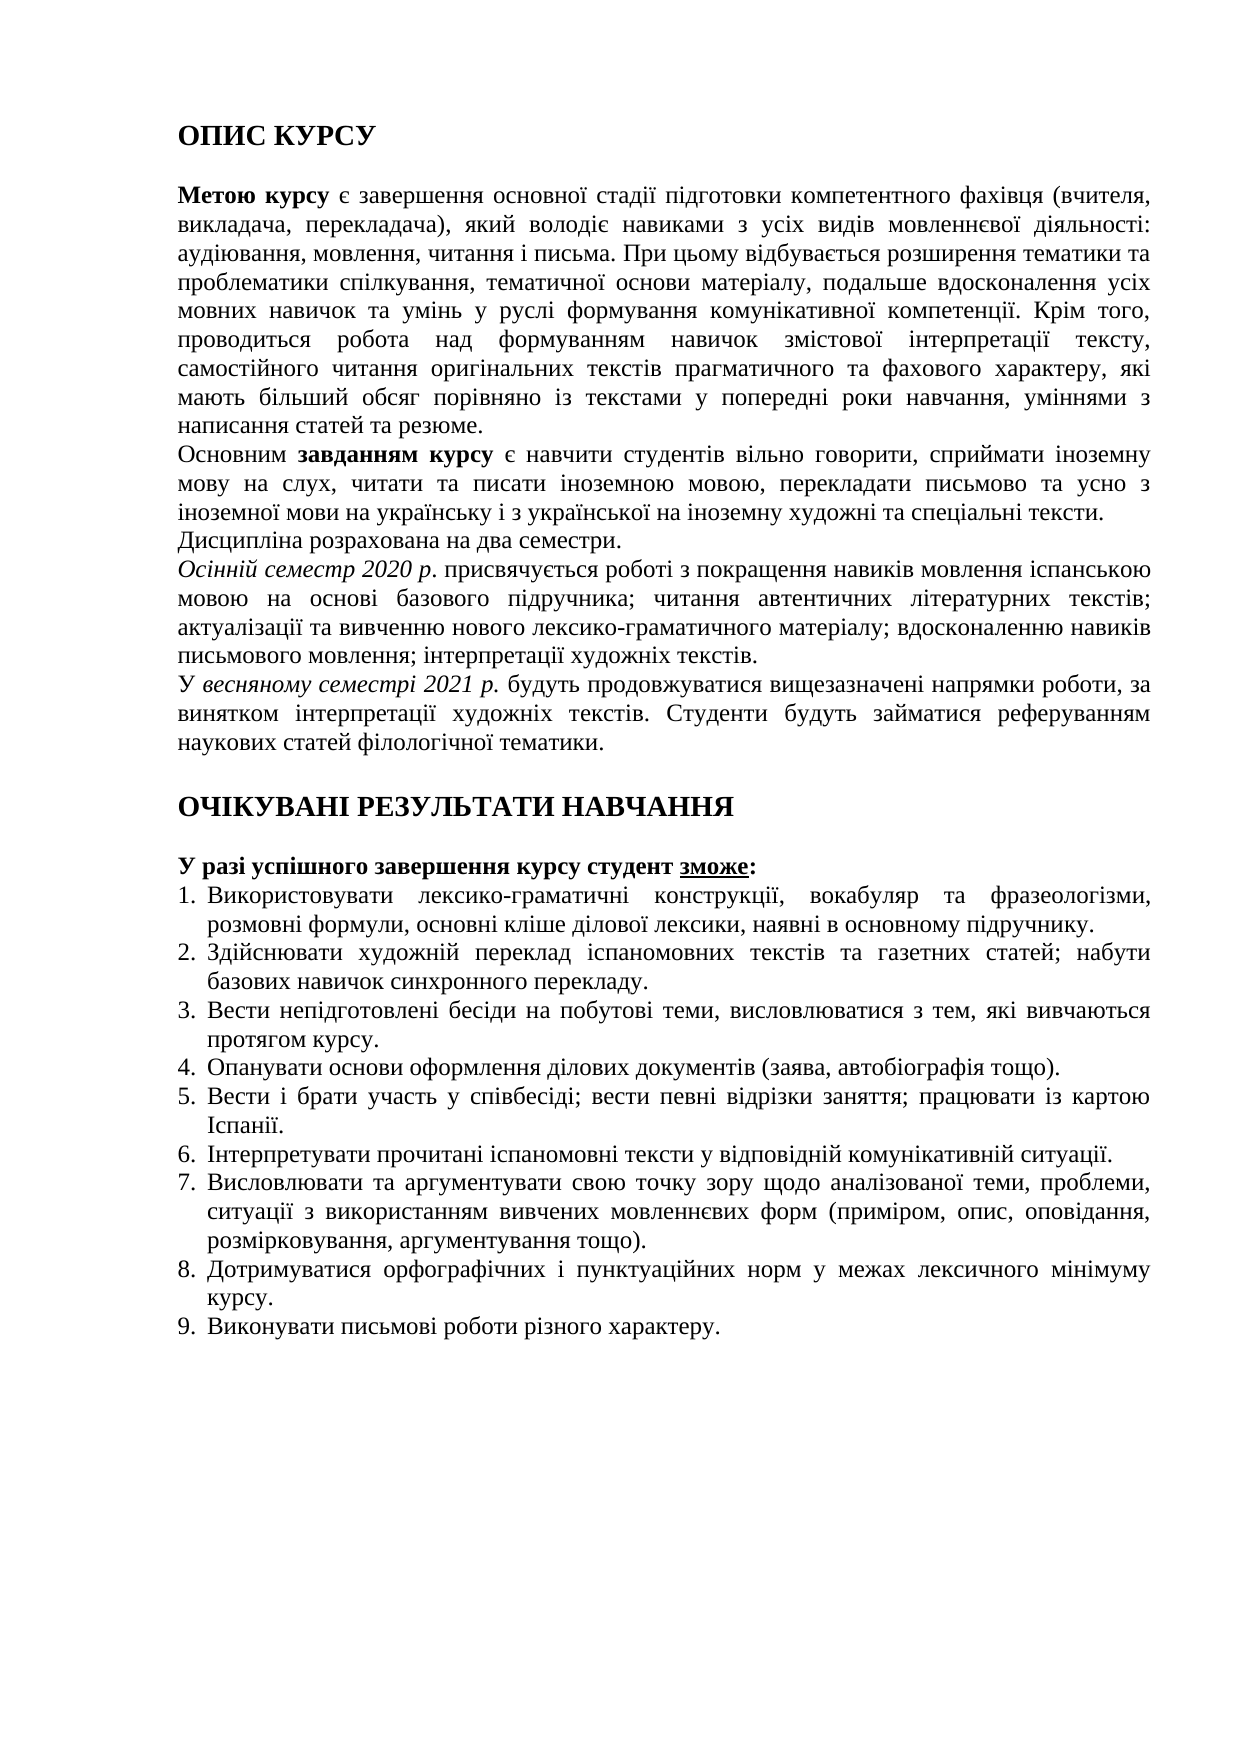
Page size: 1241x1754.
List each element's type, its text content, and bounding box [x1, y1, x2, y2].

list Вести і брати участь у співбесіді; вести певні відрізки заняття; працювати із картою Іспанії. [177, 1081, 1152, 1139]
list Використовувати лексико-граматичні конструкції, вокабуляр та фразеологізми, розмовні формули, основні кліше ділової лексики, наявні в основному підручнику. [177, 880, 1152, 937]
text Основним завданням курсу є навчити студентів вільно говорити, сприймати іноземну мову на слух, читати та писати іноземною мовою, перекладати письмово та усно з іноземної мови на українську і з української на іноземну художні та спеціальні тексти. [177, 439, 1152, 525]
text Дисципліна розрахована на два семестри. [177, 525, 1152, 554]
list Висловлювати та аргументувати свою точку зору щодо аналізованої теми, проблеми, ситуації з використанням вивчених мовленнєвих форм (приміром, опис, оповідання, розмірковування, аргументування тощо). [177, 1167, 1152, 1254]
text ОПИС КУРСУ [177, 118, 1152, 152]
text Осінній семестр 2020 р. присвячується роботі з покращення навиків мовлення іспанською мовою на основі базового підручника; читання автентичних літературних текстів; актуалізації та вивченню нового лексико-граматичного матеріалу; вдосконаленню навиків письмового мовлення; інтерпретації художніх текстів. [177, 554, 1152, 669]
list Виконувати письмові роботи різного характеру. [177, 1311, 1152, 1340]
list Інтерпретувати прочитані іспаномовні тексти у відповідній комунікативній ситуації. [177, 1139, 1152, 1167]
list Опанувати основи оформлення ділових документів (заява, автобіографія тощо). [177, 1052, 1152, 1081]
text Метою курсу є завершення основної стадії підготовки компетентного фахівця (вчителя, викладача, перекладача), який володіє навиками з усіх видів мовленнєвої діяльності: аудіювання, мовлення, читання і письма. При цьому відбувається розширення тематики та проблематики спілкування, тематичної основи матеріалу, подальше вдосконалення усіх мовних навичок та умінь у руслі формування комунікативної компетенції. Крім того, проводиться робота над формуванням навичок змістової інтерпретації тексту, самостійного читання оригінальних текстів прагматичного та фахового характеру, які мають більший обсяг порівняно із текстами у попередні роки навчання, уміннями з написання статей та резюме. [177, 180, 1152, 439]
list Дотримуватися орфографічних і пунктуаційних норм у межах лексичного мінімуму курсу. [177, 1254, 1152, 1311]
text У весняному семестрі 2021 р. будуть продовжуватися вищезазначені напрямки роботи, за винятком інтерпретації художніх текстів. Студенти будуть займатися реферуванням наукових статей філологічної тематики. [177, 669, 1152, 755]
list Вести непідготовлені бесіди на побутові теми, висловлюватися з тем, які вивчаються протягом курсу. [177, 995, 1152, 1052]
text У разі успішного завершення курсу студент зможе: [177, 851, 1152, 880]
list Здійснювати художній переклад іспаномовних текстів та газетних статей; набути базових навичок синхронного перекладу. [177, 937, 1152, 995]
text ОЧІКУВАНІ РЕЗУЛЬТАТИ НАВЧАННЯ [177, 789, 1152, 822]
